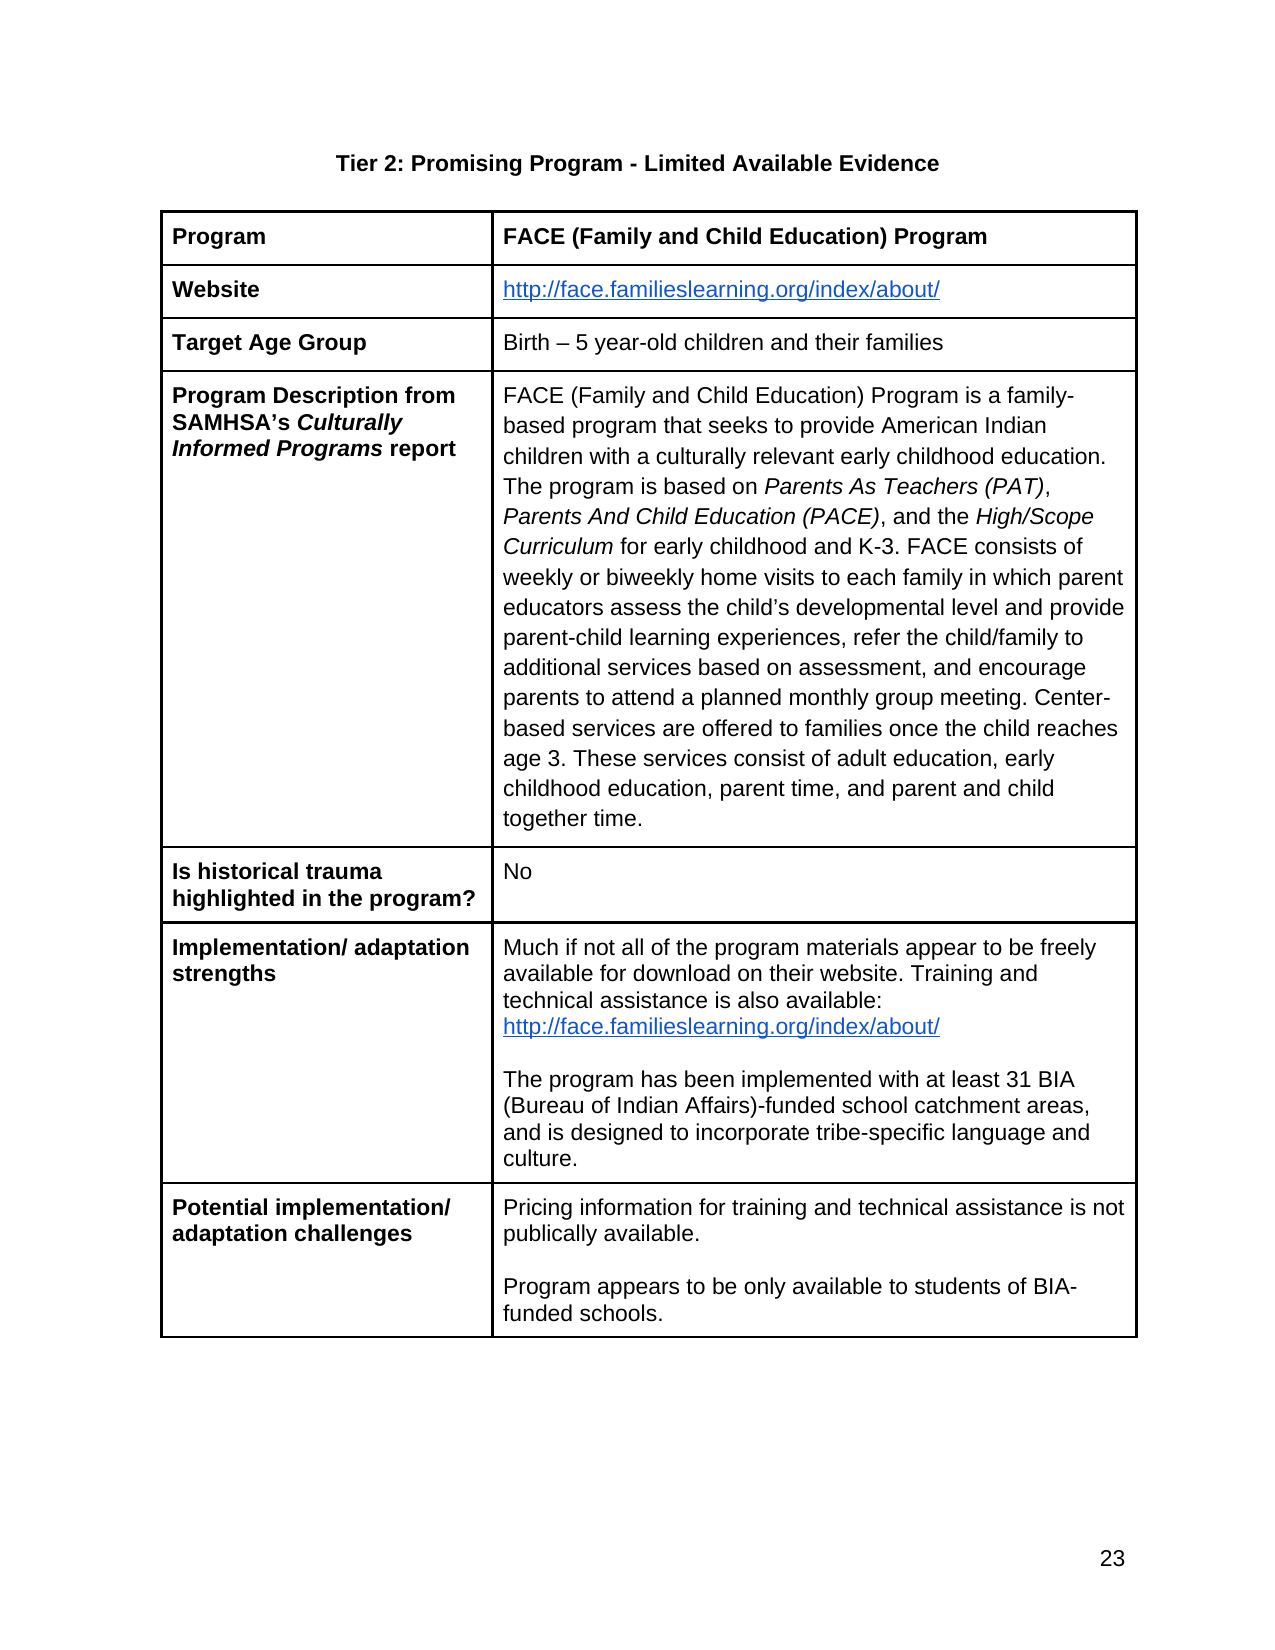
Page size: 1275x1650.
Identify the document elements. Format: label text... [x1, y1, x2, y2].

table_cell Pricing information for training and technical assistance is not publically available. Program appears to be only available to students of BIA-funded schools. [494, 1184, 1135, 1336]
table_cell Website [163, 266, 491, 317]
table_cell Potential implementation/ adaptation challenges [163, 1184, 491, 1336]
text Tier 2: Promising Program - Limited Available Evidence [150, 150, 644, 176]
table_cell Much if not all of the program materials appear to be freely available for download on their website. Training and technical assistance is also available: http://face.familieslearning.org/index/about/ The program has been implemented with at least 31 BIA (Bureau of Indian Affairs)-funded school catchment areas, and is designed to incorporate tribe-specific language and culture. [494, 924, 1135, 1182]
table_cell Birth – 5 year-old children and their families [494, 319, 1135, 370]
text Tier 2: Promising Program - Limited Available Evidence [732, 150, 1125, 176]
table_cell Implementation/ adaptation strengths [163, 924, 491, 1182]
table_cell http://face.familieslearning.org/index/about/ [494, 266, 1135, 317]
table_cell FACE (Family and Child Education) Program is a family-based program that seeks to provide American Indian children with a culturally relevant early childhood education. The program is based on Parents As Teachers (PAT), Parents And Child Education (PACE), and the High/Scope Curriculum for early childhood and K-3. FACE consists of weekly or biweekly home visits to each family in which parent educators assess the child’s developmental level and provide parent-child learning experiences, refer the child/family to additional services based on assessment, and encourage parents to attend a planned monthly group meeting. Center-based services are offered to families once the child reaches age 3. These services consist of adult education, early childhood education, parent time, and parent and child together time. [494, 372, 1135, 846]
table_header Program [163, 213, 491, 263]
table_cell Target Age Group [163, 319, 491, 370]
table_cell No [494, 848, 1135, 921]
table_cell Program Description from SAMHSA’s Culturally Informed Programs report [163, 372, 491, 846]
table_header FACE (Family and Child Education) Program [494, 213, 1135, 263]
table_cell Is historical trauma highlighted in the program? [163, 848, 491, 921]
